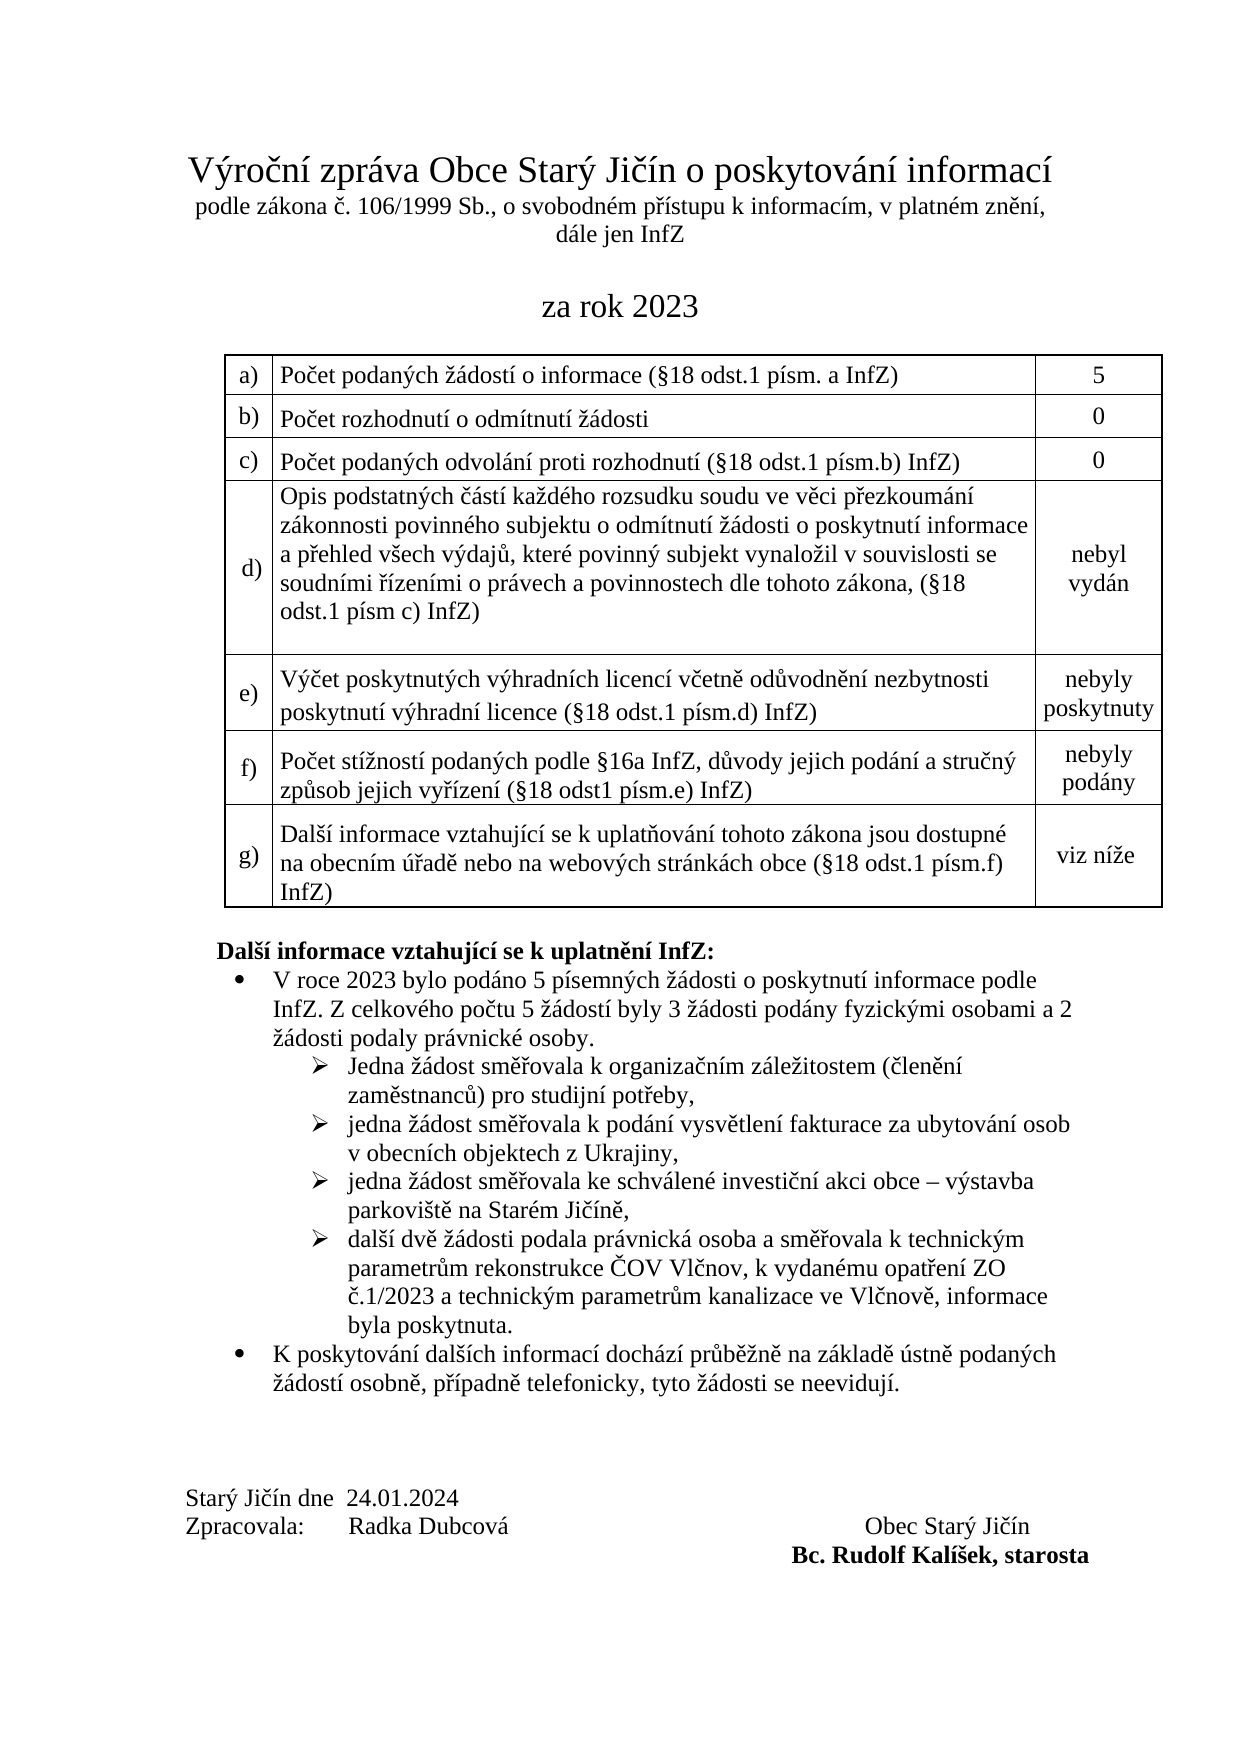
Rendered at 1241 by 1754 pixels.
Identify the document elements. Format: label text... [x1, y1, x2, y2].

table_cell Počet rozhodnutí o odmítnutí žádosti [273, 395, 1035, 437]
list další dvě žádosti podala právnická osoba a směřovala k technickým parametrům rekonstrukce ČOV Vlčnov, k vydanému opatření ZO č.1/2023 a technickým parametrům kanalizace ve Vlčnově, informace byla poskytnuta. [310, 1224, 1093, 1339]
table_cell Počet stížností podaných podle §16a InfZ, důvody jejich podání a stručný způsob jejich vyřízení (§18 odst1 písm.e) InfZ) [273, 731, 1035, 803]
table_cell nebyly poskytnuty [1036, 655, 1161, 730]
text Starý Jičín dne 24.01.2024 [148, 1483, 1093, 1511]
text Další informace vztahující se k uplatnění InfZ: [148, 936, 1093, 965]
table_header a) [226, 356, 272, 394]
table_cell Opis podstatných částí každého rozsudku soudu ve věci přezkoumání zákonnosti povinného subjektu o odmítnutí žádosti o poskytnutí informace a přehled všech výdajů, které povinný subjekt vynaložil v souvislosti se soudními řízeními o právech a povinnostech dle tohoto zákona, (§18 odst.1 písm c) InfZ) [273, 481, 1035, 654]
table_cell 0 [1036, 438, 1161, 480]
table_cell g) [226, 805, 272, 906]
text Výroční zpráva Obce Starý Jičín o poskytování informací [148, 148, 1093, 191]
table_cell viz níže [1036, 805, 1161, 906]
table_cell b) [226, 395, 272, 437]
list Jedna žádost směřovala k organizačním záležitostem (členění zaměstnanců) pro studijní potřeby, [310, 1051, 1093, 1109]
table_header 5 [1036, 356, 1161, 394]
text dále jen InfZ [148, 219, 1093, 248]
table_cell c) [226, 438, 272, 480]
list K poskytování dalších informací dochází průběžně na základě ústně podaných žádostí osobně, případně telefonicky, tyto žádosti se neevidují. [235, 1339, 1093, 1396]
list jedna žádost směřovala ke schválené investiční akci obce – výstavba parkoviště na Starém Jičíně, [310, 1166, 1093, 1224]
table_header Počet podaných žádostí o informace (§18 odst.1 písm. a InfZ) [273, 356, 1035, 394]
table_cell d) [226, 481, 272, 654]
table_cell e) [226, 655, 272, 730]
table_cell f) [226, 731, 272, 803]
list jedna žádost směřovala k podání vysvětlení fakturace za ubytování osob v obecních objektech z Ukrajiny, [310, 1109, 1093, 1166]
table_cell Počet podaných odvolání proti rozhodnutí (§18 odst.1 písm.b) InfZ) [273, 438, 1035, 480]
text za rok 2023 [148, 287, 1093, 325]
text podle zákona č. 106/1999 Sb., o svobodném přístupu k informacím, v platném znění, [148, 191, 1093, 219]
table_cell Další informace vztahující se k uplatňování tohoto zákona jsou dostupné na obecním úřadě nebo na webových stránkách obce (§18 odst.1 písm.f) InfZ) [273, 805, 1035, 906]
text Bc. Rudolf Kalíšek, starosta [148, 1540, 1093, 1569]
table_cell nebyl vydán [1036, 481, 1161, 654]
table_cell Výčet poskytnutých výhradních licencí včetně odůvodnění nezbytnosti poskytnutí výhradní licence (§18 odst.1 písm.d) InfZ) [273, 655, 1035, 730]
list V roce 2023 bylo podáno 5 písemných žádosti o poskytnutí informace podle InfZ. Z celkového počtu 5 žádostí byly 3 žádosti podány fyzickými osobami a 2 žádosti podaly právnické osoby. [235, 965, 1093, 1051]
text Zpracovala: Radka Dubcová Obec Starý Jičín [148, 1511, 1093, 1540]
table_cell nebyly podány [1036, 731, 1161, 803]
table_cell 0 [1036, 395, 1161, 437]
